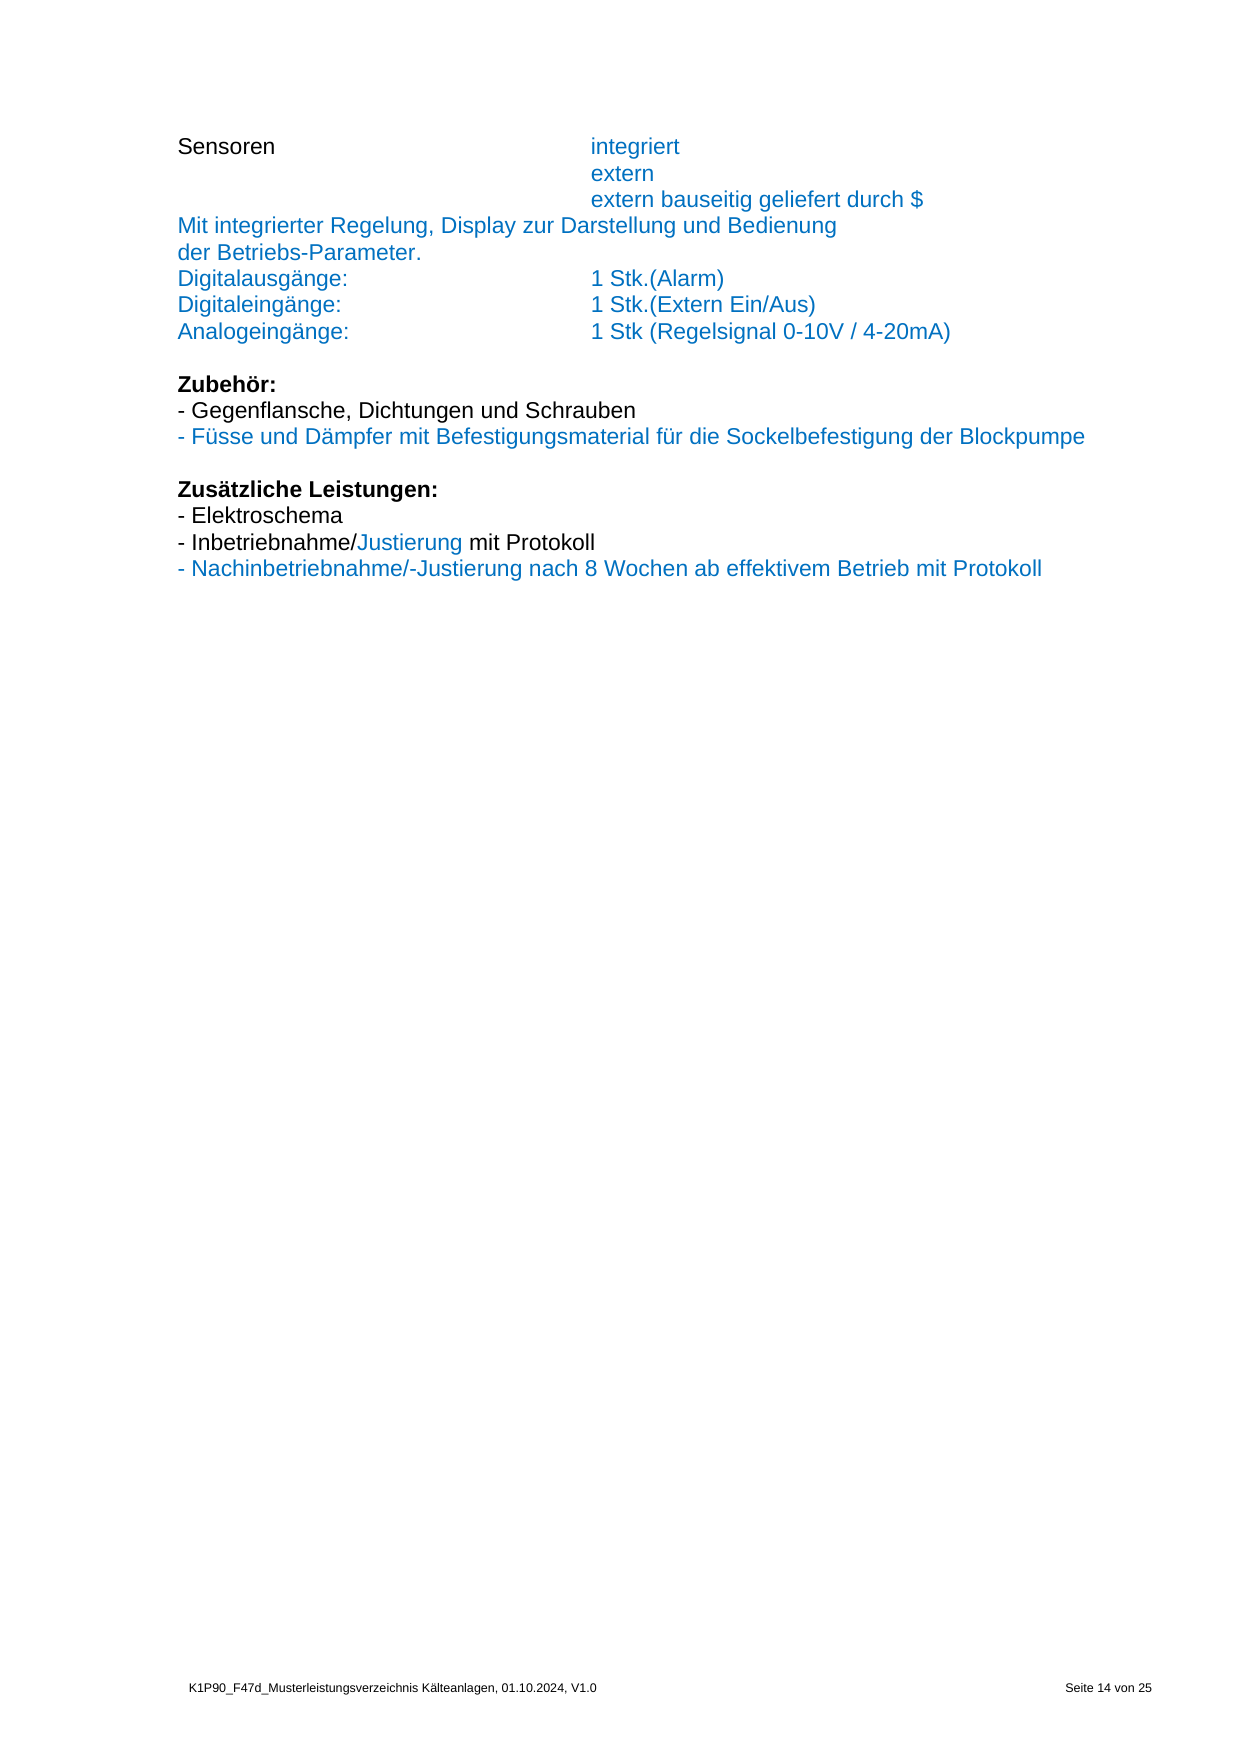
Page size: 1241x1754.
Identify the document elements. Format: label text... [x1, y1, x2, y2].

text Digitaleingänge: 1 Stk.(Extern Ein/Aus) [177, 291, 874, 318]
text extern [177, 160, 874, 186]
text Digitalausgänge: 1 Stk.(Alarm) [177, 265, 874, 291]
text - Nachinbetriebnahme/-Justierung nach 8 Wochen ab effektivem Betrieb mit Protokoll [177, 555, 1122, 581]
text Zubehör: [177, 371, 1093, 397]
text extern bauseitig geliefert durch $ [177, 186, 1063, 212]
text - Inbetriebnahme/Justierung mit Protokoll [177, 529, 1122, 555]
text Mit integrierter Regelung, Display zur Darstellung und Bedienung der Betriebs-Parameter. [177, 212, 874, 265]
text Zusätzliche Leistungen: [177, 476, 1122, 502]
text - Elektroschema [177, 502, 1122, 529]
text Analogeingänge: 1 Stk (Regelsignal 0-10V / 4-20mA) [177, 318, 1019, 344]
text Sensoren integriert [177, 133, 874, 160]
text - Gegenflansche, Dichtungen und Schrauben [177, 397, 1093, 423]
text - Füsse und Dämpfer mit Befestigungsmaterial für die Sockelbefestigung der Blockpumpe [177, 423, 1093, 449]
